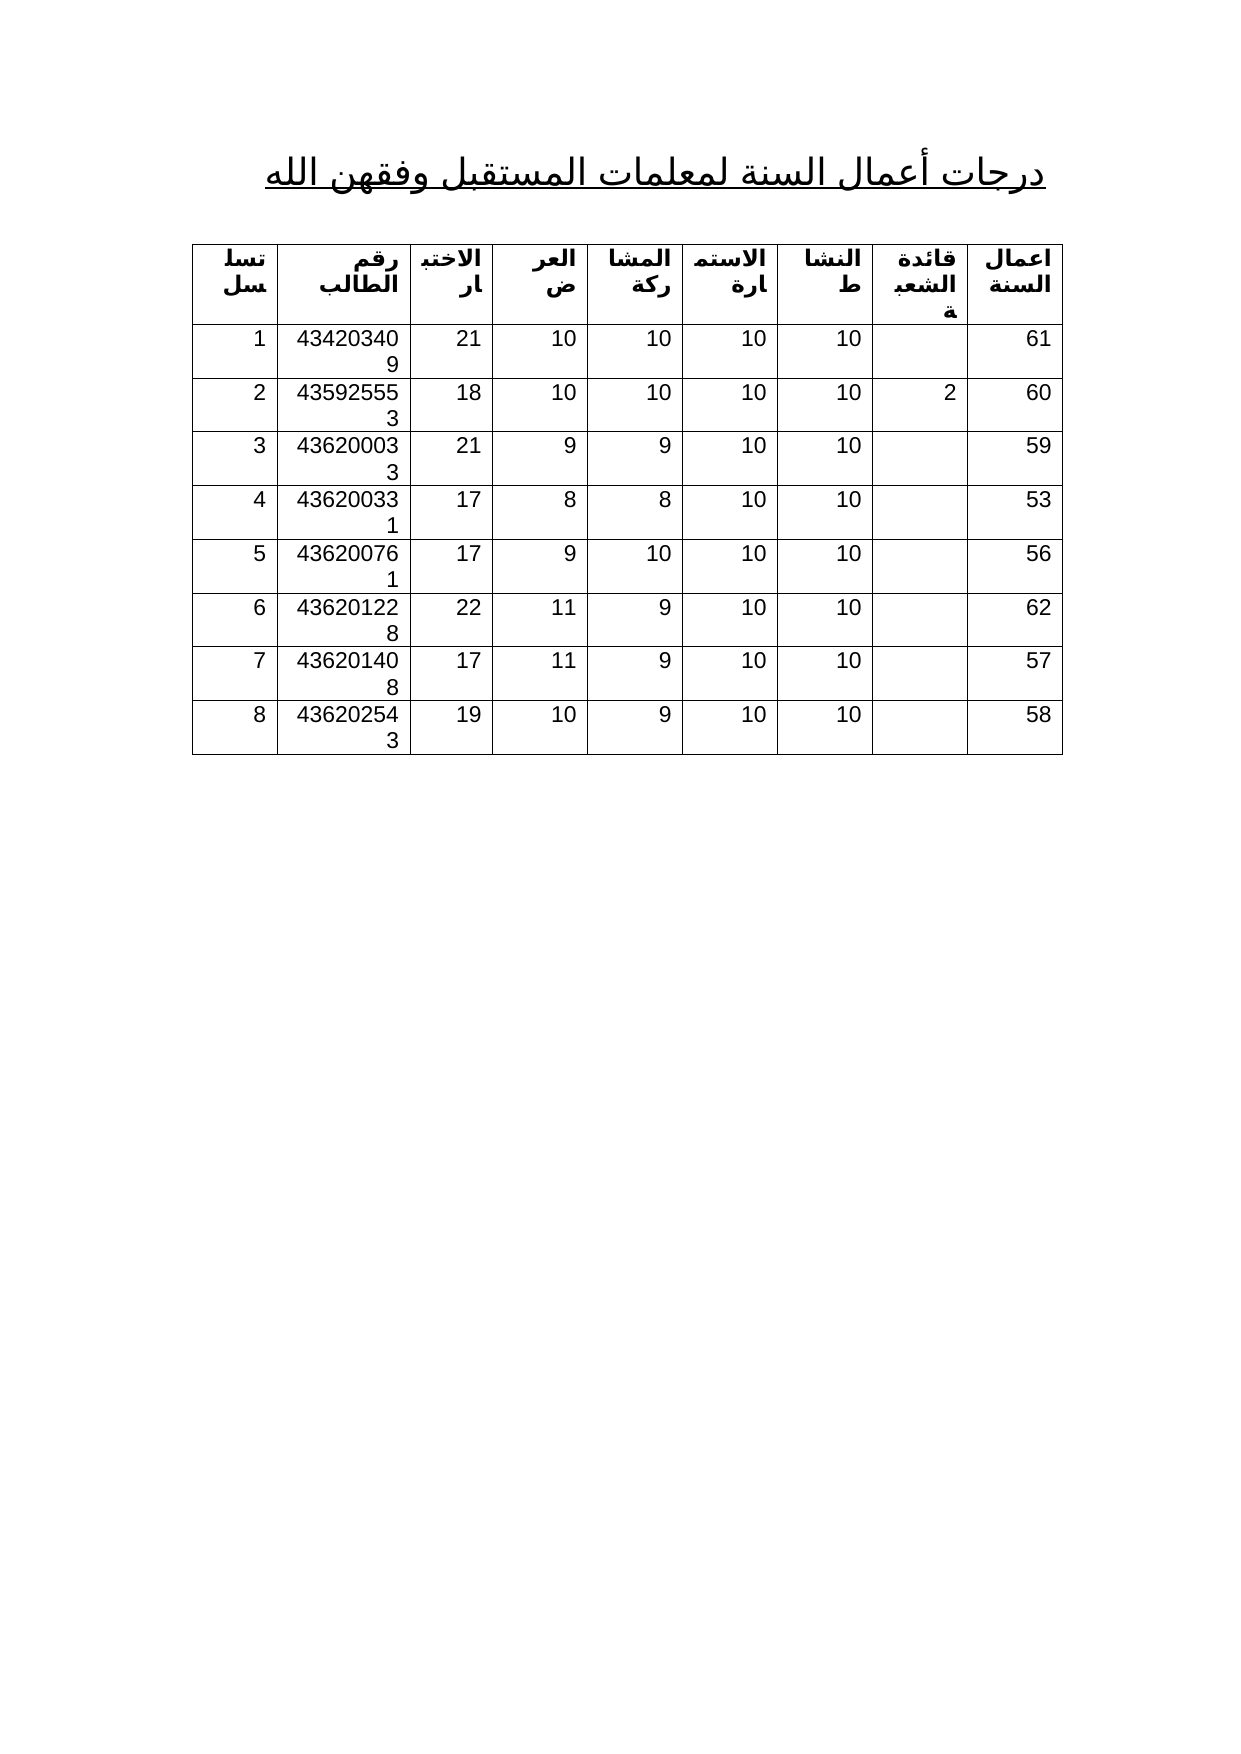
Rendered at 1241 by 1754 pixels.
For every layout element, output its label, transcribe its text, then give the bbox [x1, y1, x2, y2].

table_cell 10 [683, 379, 777, 431]
table_cell 436200033 [278, 432, 410, 485]
table_cell [873, 594, 967, 646]
table_cell 6 [193, 594, 277, 646]
table_cell 53 [968, 486, 1062, 539]
table_header الاختبار [411, 245, 492, 324]
table_cell 5 [193, 540, 277, 592]
table_cell 10 [683, 594, 777, 646]
table_cell 10 [683, 540, 777, 592]
table_cell 62 [968, 594, 1062, 646]
table_cell 435925553 [278, 379, 410, 431]
table_cell 10 [588, 379, 682, 431]
table_cell 9 [493, 432, 587, 485]
table_cell 17 [411, 486, 492, 539]
table_cell 9 [493, 540, 587, 592]
table_cell 10 [588, 540, 682, 592]
table_header اعمال السنة [968, 245, 1062, 324]
table_cell 61 [968, 325, 1062, 377]
table_cell 10 [778, 647, 872, 700]
table_cell 2 [873, 379, 967, 431]
table_cell [873, 486, 967, 539]
table_cell 10 [683, 325, 777, 377]
table_cell 11 [493, 594, 587, 646]
text درجات أعمال السنة لمعلمات المستقبل وفقهن الله [89, 150, 1221, 193]
table_cell 10 [778, 432, 872, 485]
table_cell 10 [683, 486, 777, 539]
table_cell [873, 432, 967, 485]
table_cell 10 [683, 432, 777, 485]
table_cell 9 [588, 701, 682, 754]
table_header تسلسل [193, 245, 277, 324]
table_cell [873, 325, 967, 377]
table_cell 10 [683, 701, 777, 754]
table_cell 10 [778, 325, 872, 377]
table_cell 9 [588, 647, 682, 700]
table_cell 19 [411, 701, 492, 754]
table_cell 10 [778, 379, 872, 431]
table_header قائدة الشعبة [873, 245, 967, 324]
table_cell 10 [588, 325, 682, 377]
table_cell 436202543 [278, 701, 410, 754]
table_cell 18 [411, 379, 492, 431]
table_cell 4 [193, 486, 277, 539]
table_cell 22 [411, 594, 492, 646]
table_header النشاط [778, 245, 872, 324]
table_cell 59 [968, 432, 1062, 485]
table_cell 17 [411, 647, 492, 700]
table_header الاستمارة [683, 245, 777, 324]
table_cell [873, 540, 967, 592]
table_cell 10 [778, 594, 872, 646]
table_header العرض [493, 245, 587, 324]
table_cell 60 [968, 379, 1062, 431]
table_cell 10 [493, 379, 587, 431]
table_cell 434203409 [278, 325, 410, 377]
table_header رقم الطالب [278, 245, 410, 324]
table_cell 436201228 [278, 594, 410, 646]
table_cell 436200331 [278, 486, 410, 539]
table_cell 7 [193, 647, 277, 700]
table_cell 3 [193, 432, 277, 485]
table_cell 56 [968, 540, 1062, 592]
table_cell 10 [493, 701, 587, 754]
table_cell 21 [411, 325, 492, 377]
table_cell 11 [493, 647, 587, 700]
table_cell 10 [493, 325, 587, 377]
table_cell 17 [411, 540, 492, 592]
table_cell 9 [588, 432, 682, 485]
table_cell 10 [778, 486, 872, 539]
table_cell 9 [588, 594, 682, 646]
table_cell [873, 647, 967, 700]
table_cell 10 [778, 540, 872, 592]
table_cell 10 [778, 701, 872, 754]
table_cell 2 [193, 379, 277, 431]
table_cell [873, 701, 967, 754]
table_cell 21 [411, 432, 492, 485]
table_cell 436200761 [278, 540, 410, 592]
table_cell 10 [683, 647, 777, 700]
table_cell 436201408 [278, 647, 410, 700]
table_header المشاركة [588, 245, 682, 324]
table_cell 57 [968, 647, 1062, 700]
table_cell 8 [588, 486, 682, 539]
table_cell 1 [193, 325, 277, 377]
table_cell 8 [193, 701, 277, 754]
table_cell 58 [968, 701, 1062, 754]
table_cell 8 [493, 486, 587, 539]
